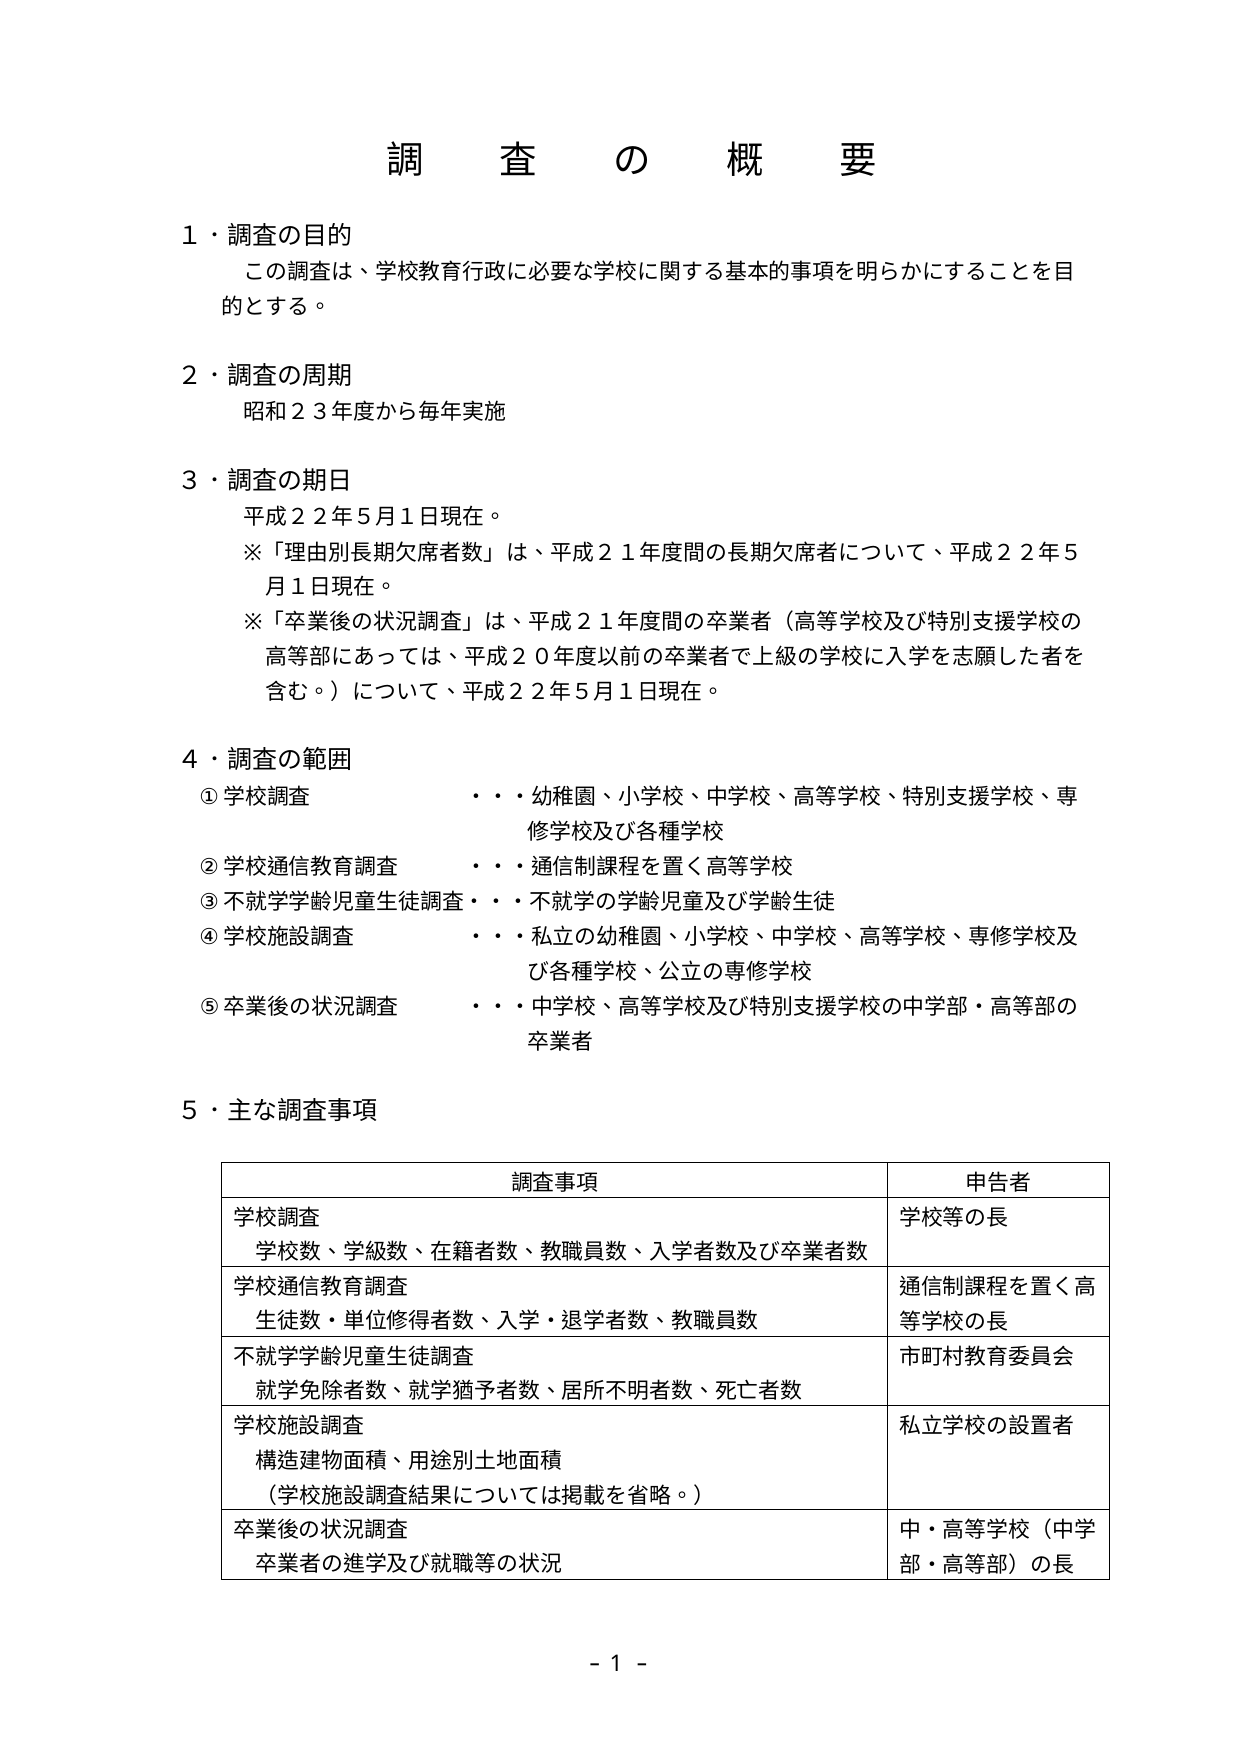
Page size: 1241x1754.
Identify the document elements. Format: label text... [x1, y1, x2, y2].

text ④学校施設調査 ・・・私立の幼稚園、小学校、中学校、高等学校、専修学校及 [199, 921, 1240, 951]
table_cell 卒業後の状況調査 卒業者の進学及び就職等の状況 [222, 1510, 887, 1579]
text ②学校通信教育調査 ・・・通信制課程を置く高等学校 [199, 851, 1240, 881]
text ③不就学学齢児童生徒調査・・・不就学の学齢児童及び学齢生徒 [199, 886, 1240, 916]
subtitle ４．調査の範囲 [177, 742, 1240, 776]
text 調 査 の 概 要 [386, 133, 1240, 184]
table_cell 私立学校の設置者 [888, 1406, 1109, 1509]
text ①学校調査 ・・・幼稚園、小学校、中学校、高等学校、特別支援学校、専 [199, 781, 1240, 810]
table_header 調査事項 [222, 1163, 887, 1197]
subtitle ５．主な調査事項 [177, 1093, 1240, 1127]
table_cell 市町村教育委員会 [888, 1337, 1109, 1405]
table_cell 中・高等学校（中学部・高等部）の長 [888, 1510, 1109, 1579]
text 昭和２３年度から毎年実施 [243, 396, 1240, 426]
text 修学校及び各種学校 [158, 816, 1093, 845]
table_cell 不就学学齢児童生徒調査 就学免除者数、就学猶予者数、居所不明者数、死亡者数 [222, 1337, 887, 1405]
table_cell 学校調査 学校数、学級数、在籍者数、教職員数、入学者数及び卒業者数 [222, 1198, 887, 1266]
text ※「理由別長期欠席者数」は、平成２１年度間の長期欠席者について、平成２２年５ 月１日現在。 [243, 536, 1086, 601]
text ⑤卒業後の状況調査 ・・・中学校、高等学校及び特別支援学校の中学部・高等部の [199, 991, 1240, 1021]
table_cell 通信制課程を置く高等学校の長 [888, 1267, 1109, 1336]
text 平成２２年５月１日現在。 [243, 501, 1240, 531]
table_cell 学校等の長 [888, 1198, 1109, 1266]
table_header 申告者 [888, 1163, 1109, 1197]
subtitle １．調査の目的 [177, 218, 354, 252]
text 卒業者 [158, 1026, 962, 1056]
subtitle ２．調査の周期 [177, 357, 1240, 391]
text び各種学校、公立の専修学校 [158, 956, 1181, 986]
text この調査は、学校教育行政に必要な学校に関する基本的事項を明らかにすることを目的とする。 [221, 256, 1086, 321]
table_cell 学校通信教育調査 生徒数・単位修得者数、入学・退学者数、教職員数 [222, 1267, 887, 1336]
text ※「卒業後の状況調査」は、平成２１年度間の卒業者（高等学校及び特別支援学校の高等部にあっては、平成２０年度以前の卒業者で上級の学校に入学を志願した者を含む。）について、平成２２年５月１日現在。 [244, 606, 1086, 705]
subtitle ３．調査の期日 [177, 463, 1240, 497]
table_cell 学校施設調査 構造建物面積、用途別土地面積 （学校施設調査結果については掲載を省略。） [222, 1406, 887, 1509]
